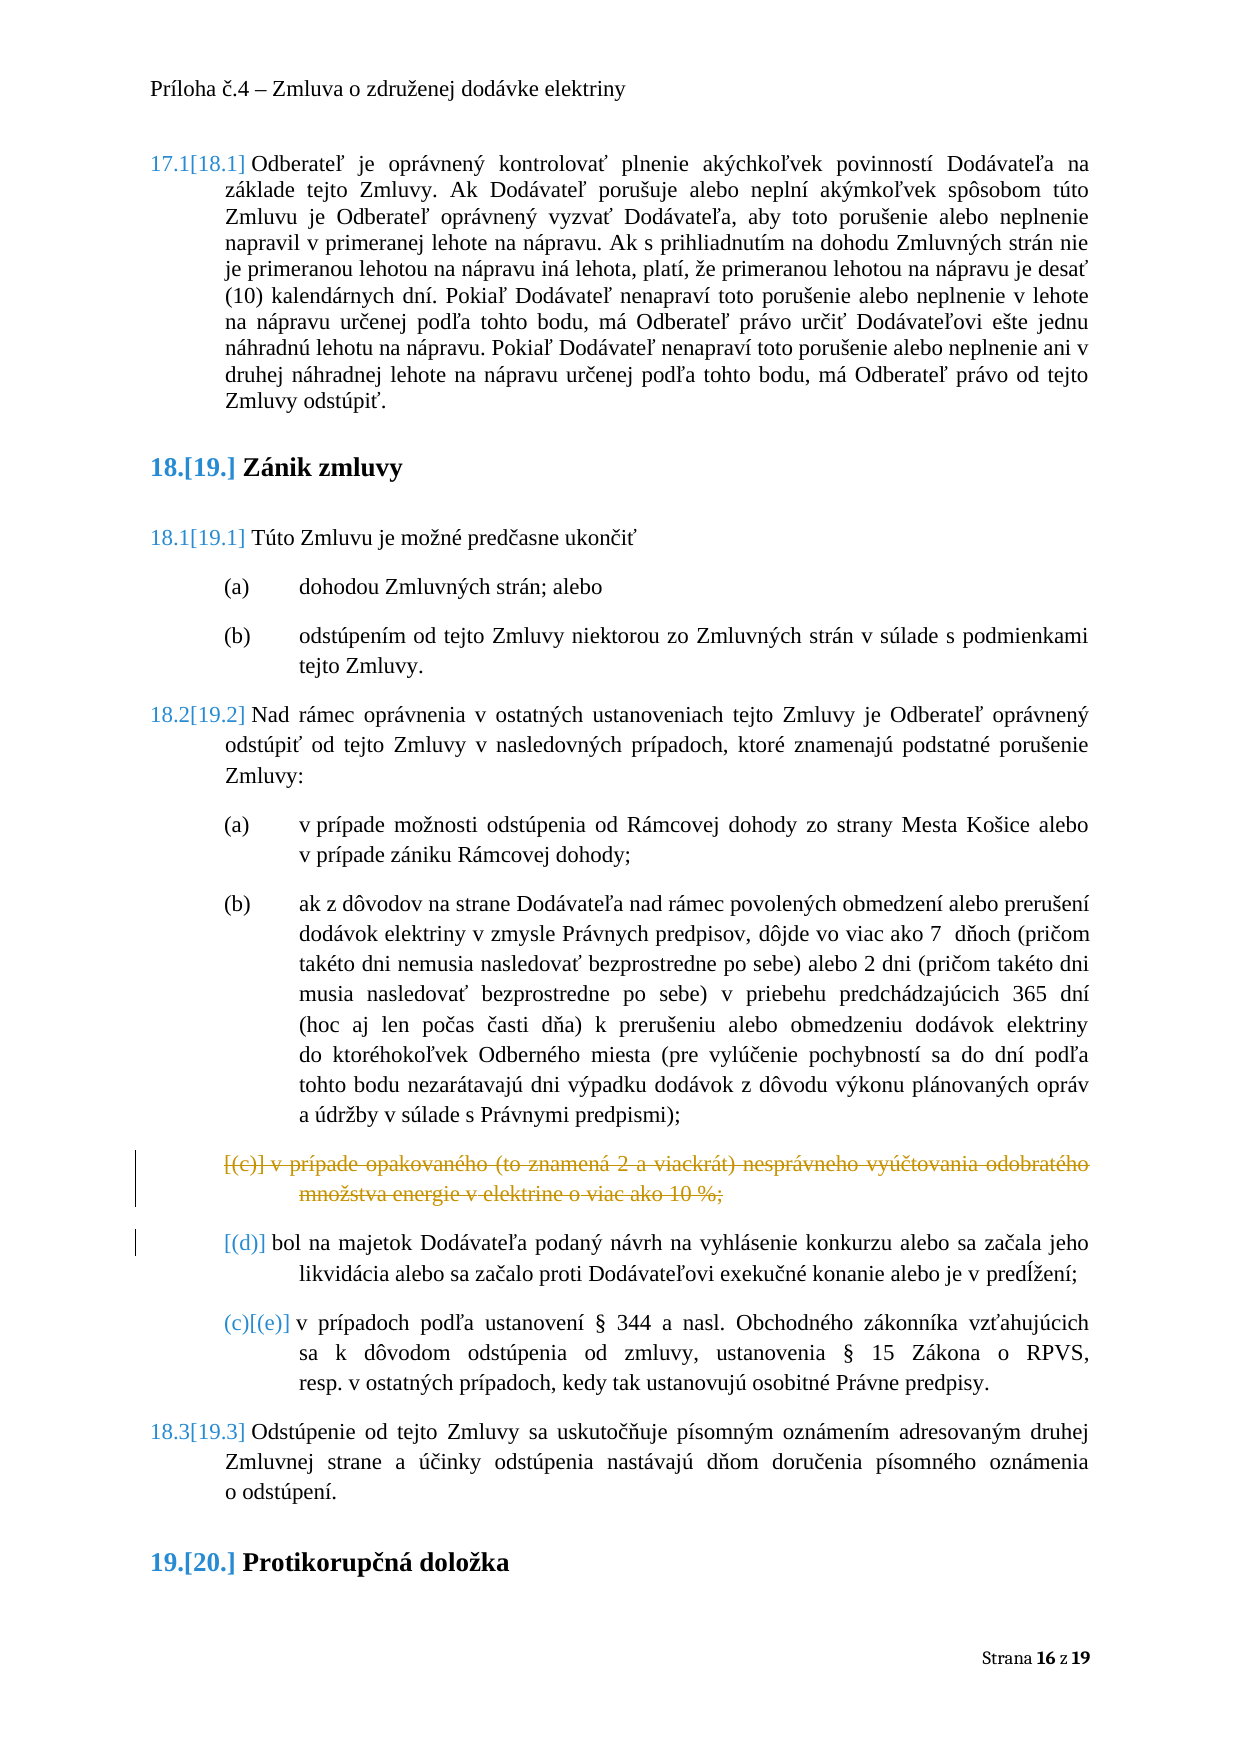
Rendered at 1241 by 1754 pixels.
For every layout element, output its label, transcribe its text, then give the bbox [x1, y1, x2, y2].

subtitle v prípade možnosti odstúpenia od Rámcovej dohody zo strany Mesta Košice alebo v prípade zániku Rámcovej dohody; [224, 811, 1090, 867]
subtitle v prípadoch podľa ustanovení § 344 a nasl. Obchodného zákonníka vzťahujúcich sa k dôvodom odstúpenia od zmluvy, ustanovenia § 15 Zákona o RPVS, resp. v ostatných prípadoch, kedy tak ustanovujú osobitné Právne predpisy. [224, 1309, 1090, 1395]
subtitle Nad rámec oprávnenia v ostatných ustanoveniach tejto Zmluvy je Odberateľ oprávnený odstúpiť od tejto Zmluvy v nasledovných prípadoch, ktoré znamenajú podstatné porušenie Zmluvy: [150, 701, 1090, 788]
subtitle odstúpením od tejto Zmluvy niektorou zo Zmluvných strán v súlade s podmienkami tejto Zmluvy. [224, 622, 1090, 679]
subtitle dohodou Zmluvných strán; alebo [224, 573, 1090, 599]
subtitle bol na majetok Dodávateľa podaný návrh na vyhlásenie konkurzu alebo sa začala jeho likvidácia alebo sa začalo proti Dodávateľovi exekučné konanie alebo je v predĺžení; [224, 1229, 1090, 1286]
subtitle ak z dôvodov na strane Dodávateľa nad rámec povolených obmedzení alebo prerušení dodávok elektriny v zmysle Právnych predpisov, dôjde vo viac ako 7 dňoch (pričom takéto dni nemusia nasledovať bezprostredne po sebe) alebo 2 dni (pričom takéto dni musia nasledovať bezprostredne po sebe) v priebehu predchádzajúcich 365 dní (hoc aj len počas časti dňa) k prerušeniu alebo obmedzeniu dodávok elektriny do ktoréhokoľvek Odberného miesta (pre vylúčenie pochybností sa do dní podľa tohto bodu nezarátavajú dni výpadku dodávok z dôvodu výkonu plánovaných opráv a údržby v súlade s Právnymi predpismi); [224, 890, 1090, 1128]
subtitle Odberateľ je oprávnený kontrolovať plnenie akýchkoľvek povinností Dodávateľa na základe tejto Zmluvy. Ak Dodávateľ porušuje alebo neplní akýmkoľvek spôsobom túto Zmluvu je Odberateľ oprávnený vyzvať Dodávateľa, aby toto porušenie alebo neplnenie napravil v primeranej lehote na nápravu. Ak s prihliadnutím na dohodu Zmluvných strán nie je primeranou lehotou na nápravu iná lehota, platí, že primeranou lehotou na nápravu je desať (10) kalendárnych dní. Pokiaľ Dodávateľ nenapraví toto porušenie alebo neplnenie v lehote na nápravu určenej podľa tohto bodu, má Odberateľ právo určiť Dodávateľovi ešte jednu náhradnú lehotu na nápravu. Pokiaľ Dodávateľ nenapraví toto porušenie alebo neplnenie ani v druhej náhradnej lehote na nápravu určenej podľa tohto bodu, má Odberateľ právo od tejto Zmluvy odstúpiť. [150, 150, 1090, 413]
subtitle Túto Zmluvu je možné predčasne ukončiť [150, 524, 1090, 551]
subtitle Protikorupčná doložka [150, 1546, 1090, 1577]
subtitle Zánik zmluvy [150, 451, 1090, 482]
subtitle Odstúpenie od tejto Zmluvy sa uskutočňuje písomným oznámením adresovaným druhej Zmluvnej strane a účinky odstúpenia nastávajú dňom doručenia písomného oznámenia o odstúpení. [150, 1418, 1090, 1505]
